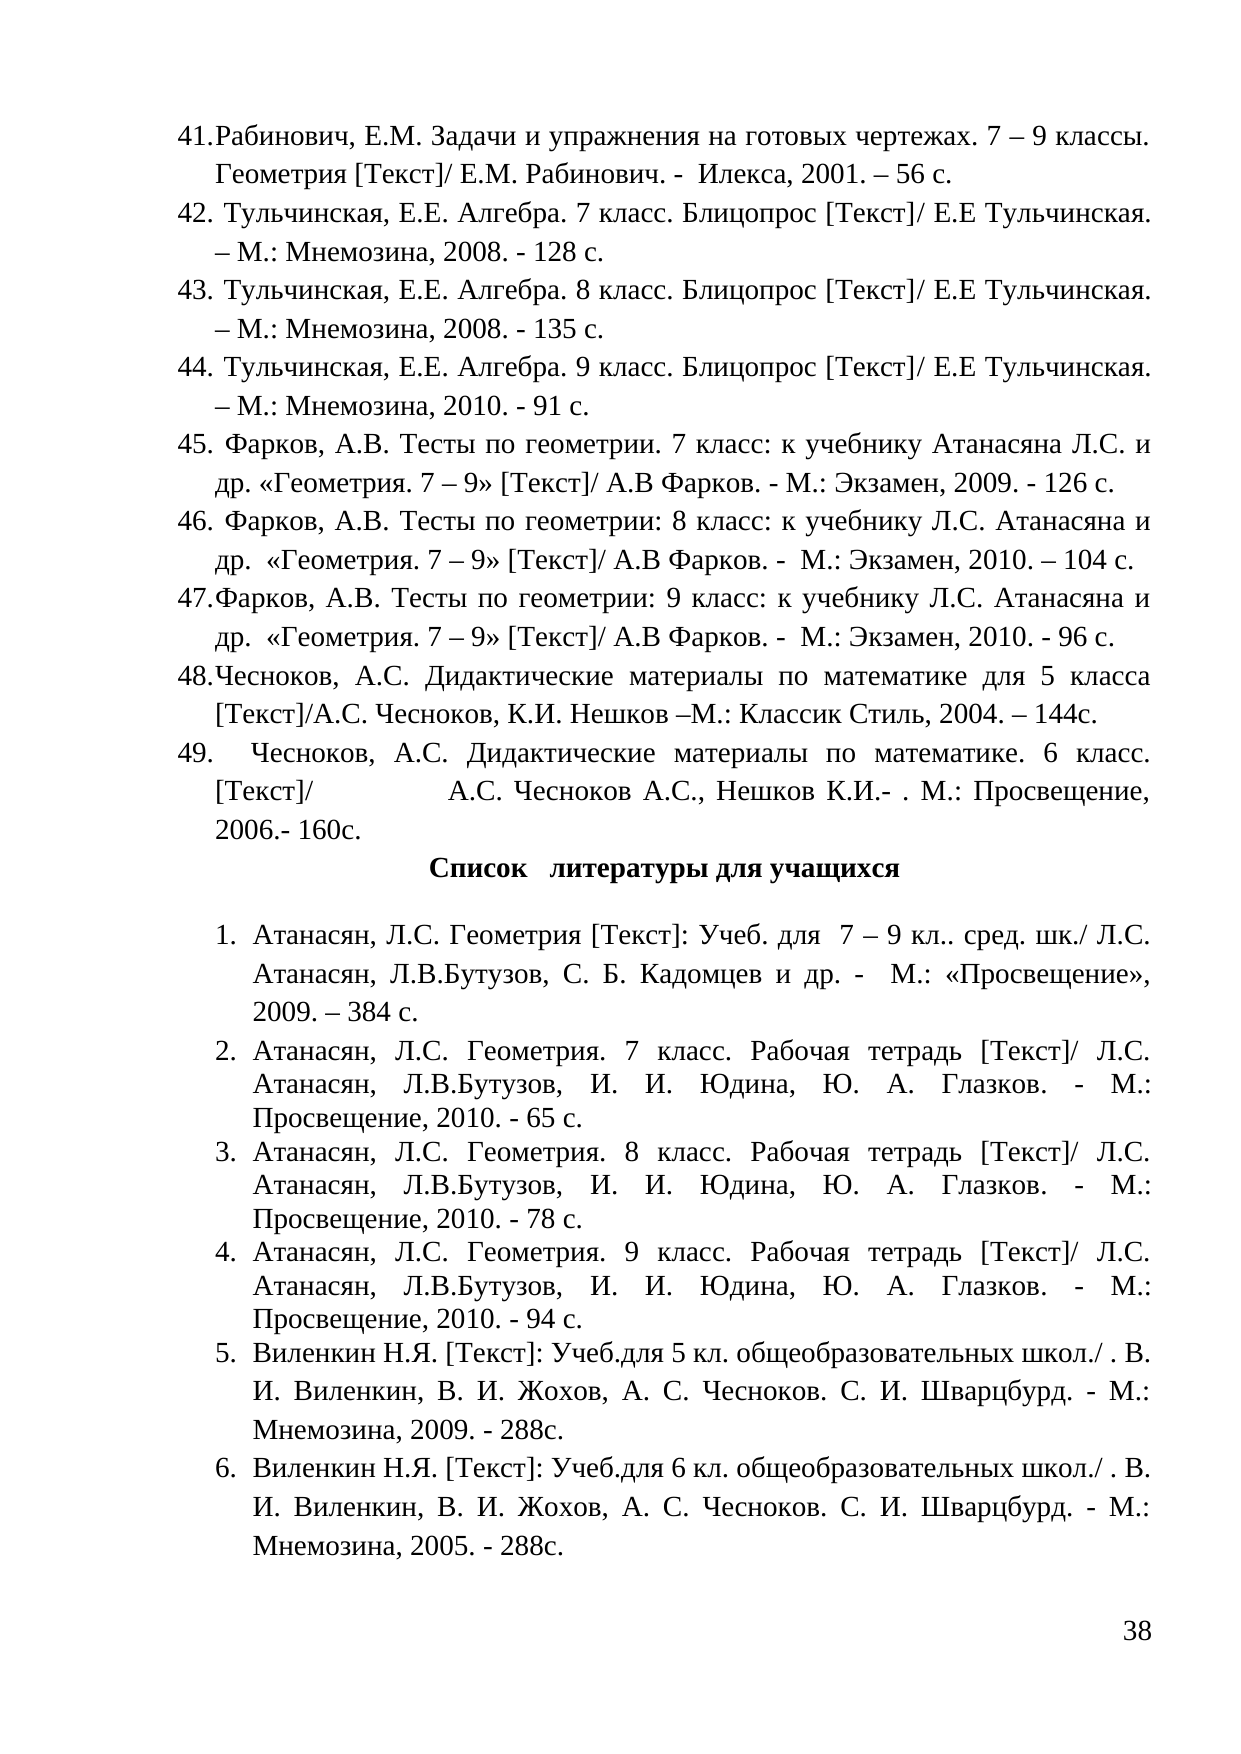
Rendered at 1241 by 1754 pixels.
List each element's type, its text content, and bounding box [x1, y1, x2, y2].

list Чесноков, А.С. Дидактические материалы по математике для 5 класса [Текст]/А.С. Чесноков, К.И. Нешков –М.: Классик Стиль, 2004. – 144с. [177, 658, 1152, 730]
list Фарков, А.В. Тесты по геометрии: 9 класс: к учебнику Л.С. Атанасяна и др. «Геометрия. 7 – 9» [Текст]/ А.В Фарков. - М.: Экзамен, 2010. - 96 с. [177, 581, 1152, 653]
list Тульчинская, Е.Е. Алгебра. 8 класс. Блицопрос [Текст]/ Е.Е Тульчинская. – М.: Мнемозина, 2008. - 135 с. [177, 272, 1152, 344]
list Чесноков, А.С. Дидактические материалы по математике. 6 класс. [Текст]/ А.С. Чесноков А.С., Нешков К.И.- . М.: Просвещение, 2006.- 160с. [177, 735, 1152, 845]
list Рабинович, Е.М. Задачи и упражнения на готовых чертежах. 7 – 9 классы. Геометрия [Текст]/ Е.М. Рабинович. - Илекса, 2001. – 56 с. [177, 118, 1152, 190]
list Фарков, А.В. Тесты по геометрии: 8 класс: к учебнику Л.С. Атанасяна и др. «Геометрия. 7 – 9» [Текст]/ А.В Фарков. - М.: Экзамен, 2010. – 104 с. [177, 503, 1152, 576]
list Атанасян, Л.С. Геометрия. 7 класс. Рабочая тетрадь [Текст]/ Л.С. Атанасян, Л.В.Бутузов, И. И. Юдина, Ю. А. Глазков. - М.: Просвещение, 2010. - 65 с. [215, 1033, 1152, 1134]
list Виленкин Н.Я. [Текст]: Учеб.для 6 кл. общеобразовательных школ./ . В. И. Виленкин, В. И. Жохов, А. С. Чесноков. С. И. Шварцбурд. - М.: Мнемозина, 2005. - 288с. [215, 1451, 1152, 1561]
text Список литературы для учащихся [177, 850, 1152, 884]
list Тульчинская, Е.Е. Алгебра. 7 класс. Блицопрос [Текст]/ Е.Е Тульчинская. – М.: Мнемозина, 2008. - 128 с. [177, 195, 1152, 267]
list Тульчинская, Е.Е. Алгебра. 9 класс. Блицопрос [Текст]/ Е.Е Тульчинская. – М.: Мнемозина, 2010. - 91 с. [177, 349, 1152, 421]
list Виленкин Н.Я. [Текст]: Учеб.для 5 кл. общеобразовательных школ./ . В. И. Виленкин, В. И. Жохов, А. С. Чесноков. С. И. Шварцбурд. - М.: Мнемозина, 2009. - 288с. [215, 1335, 1152, 1446]
list Атанасян, Л.С. Геометрия [Текст]: Учеб. для 7 – 9 кл.. сред. шк./ Л.С. Атанасян, Л.В.Бутузов, С. Б. Кадомцев и др. - М.: «Просвещение», 2009. – 384 с. [215, 917, 1152, 1028]
list Атанасян, Л.С. Геометрия. 9 класс. Рабочая тетрадь [Текст]/ Л.С. Атанасян, Л.В.Бутузов, И. И. Юдина, Ю. А. Глазков. - М.: Просвещение, 2010. - 94 с. [215, 1234, 1152, 1335]
list Атанасян, Л.С. Геометрия. 8 класс. Рабочая тетрадь [Текст]/ Л.С. Атанасян, Л.В.Бутузов, И. И. Юдина, Ю. А. Глазков. - М.: Просвещение, 2010. - 78 с. [215, 1134, 1152, 1234]
list Фарков, А.В. Тесты по геометрии. 7 класс: к учебнику Атанасяна Л.С. и др. «Геометрия. 7 – 9» [Текст]/ А.В Фарков. - М.: Экзамен, 2009. - 126 с. [177, 426, 1152, 498]
